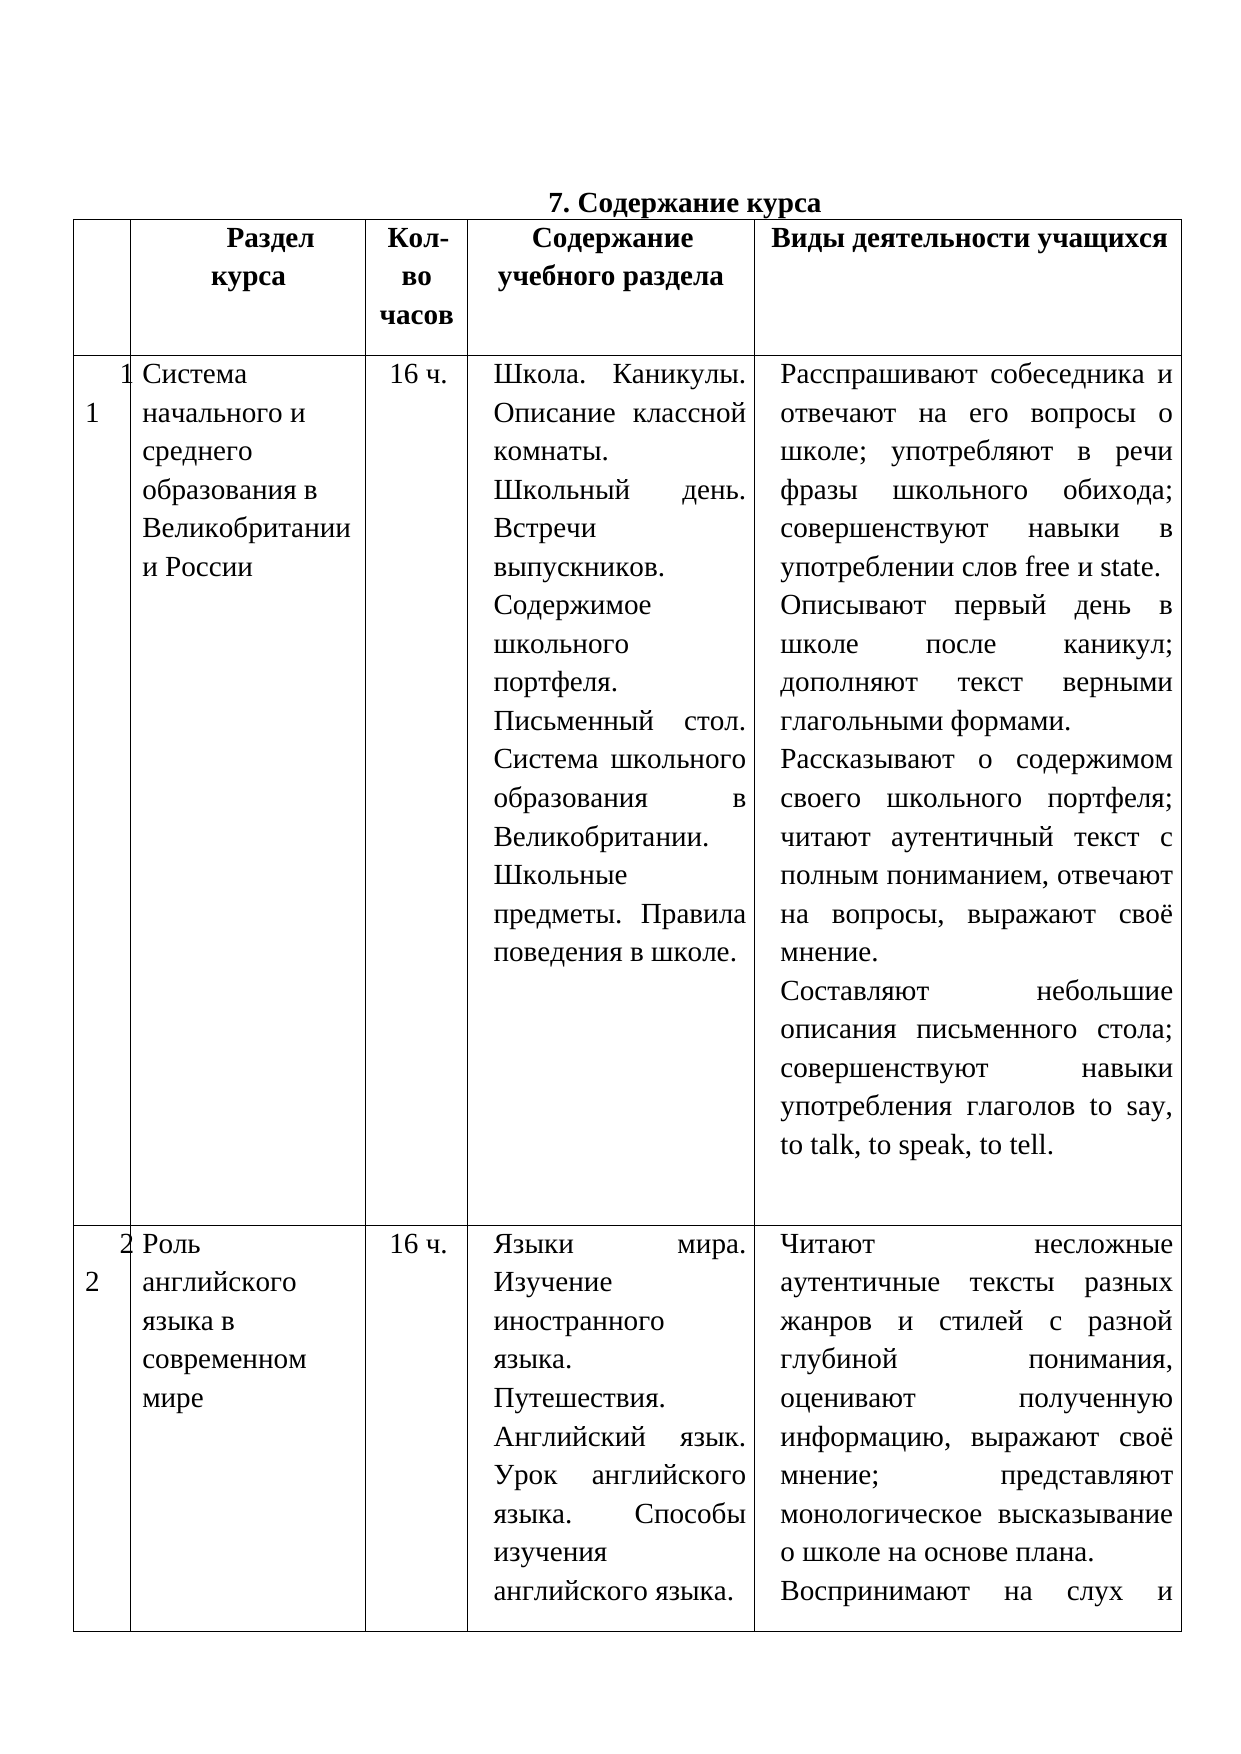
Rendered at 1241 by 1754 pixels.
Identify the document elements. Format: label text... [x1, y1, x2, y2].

table_cell 16 ч. [366, 1226, 467, 1631]
table_header [74, 220, 130, 355]
table_header Кол-во часов [366, 220, 467, 355]
table_header Раздел курса [131, 220, 365, 355]
table_cell Система начального и среднего образования в Великобритании и России [131, 356, 365, 1225]
table_cell 11 [74, 356, 130, 1225]
table_header Содержание учебного раздела [468, 220, 754, 355]
table_cell 16 ч. [366, 356, 467, 1225]
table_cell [468, 1226, 754, 1631]
table_cell Школа. Каникулы. Описание классной комнаты. Школьный день. Встречи выпускников. Содержимое школьного портфеля. Письменный стол. Система школьного образования в Великобритании. Школьные предметы. Правила поведения в школе. [468, 356, 754, 1225]
table_header Виды деятельности учащихся [755, 220, 1181, 355]
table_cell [755, 1226, 1181, 1631]
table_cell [131, 1226, 365, 1631]
table_cell 22 [74, 1226, 130, 1631]
text 7. Содержание курса [215, 185, 1155, 219]
table_cell Расспрашивают собеседника и отвечают на его вопросы о школе; употребляют в речи фразы школьного обихода; совершенствуют навыки в употреблении слов free и state. Описывают первый день в школе после каникул; дополняют текст верными глагольными формами. Рассказывают о содержимом своего школьного портфеля; читают аутентичный текст с полным пониманием, отвечают на вопросы, выражают своё мнение. Составляют небольшие описания письменного стола; совершенствуют навыки употребления глаголов to say, to talk, to speak, to tell. [755, 356, 1181, 1225]
